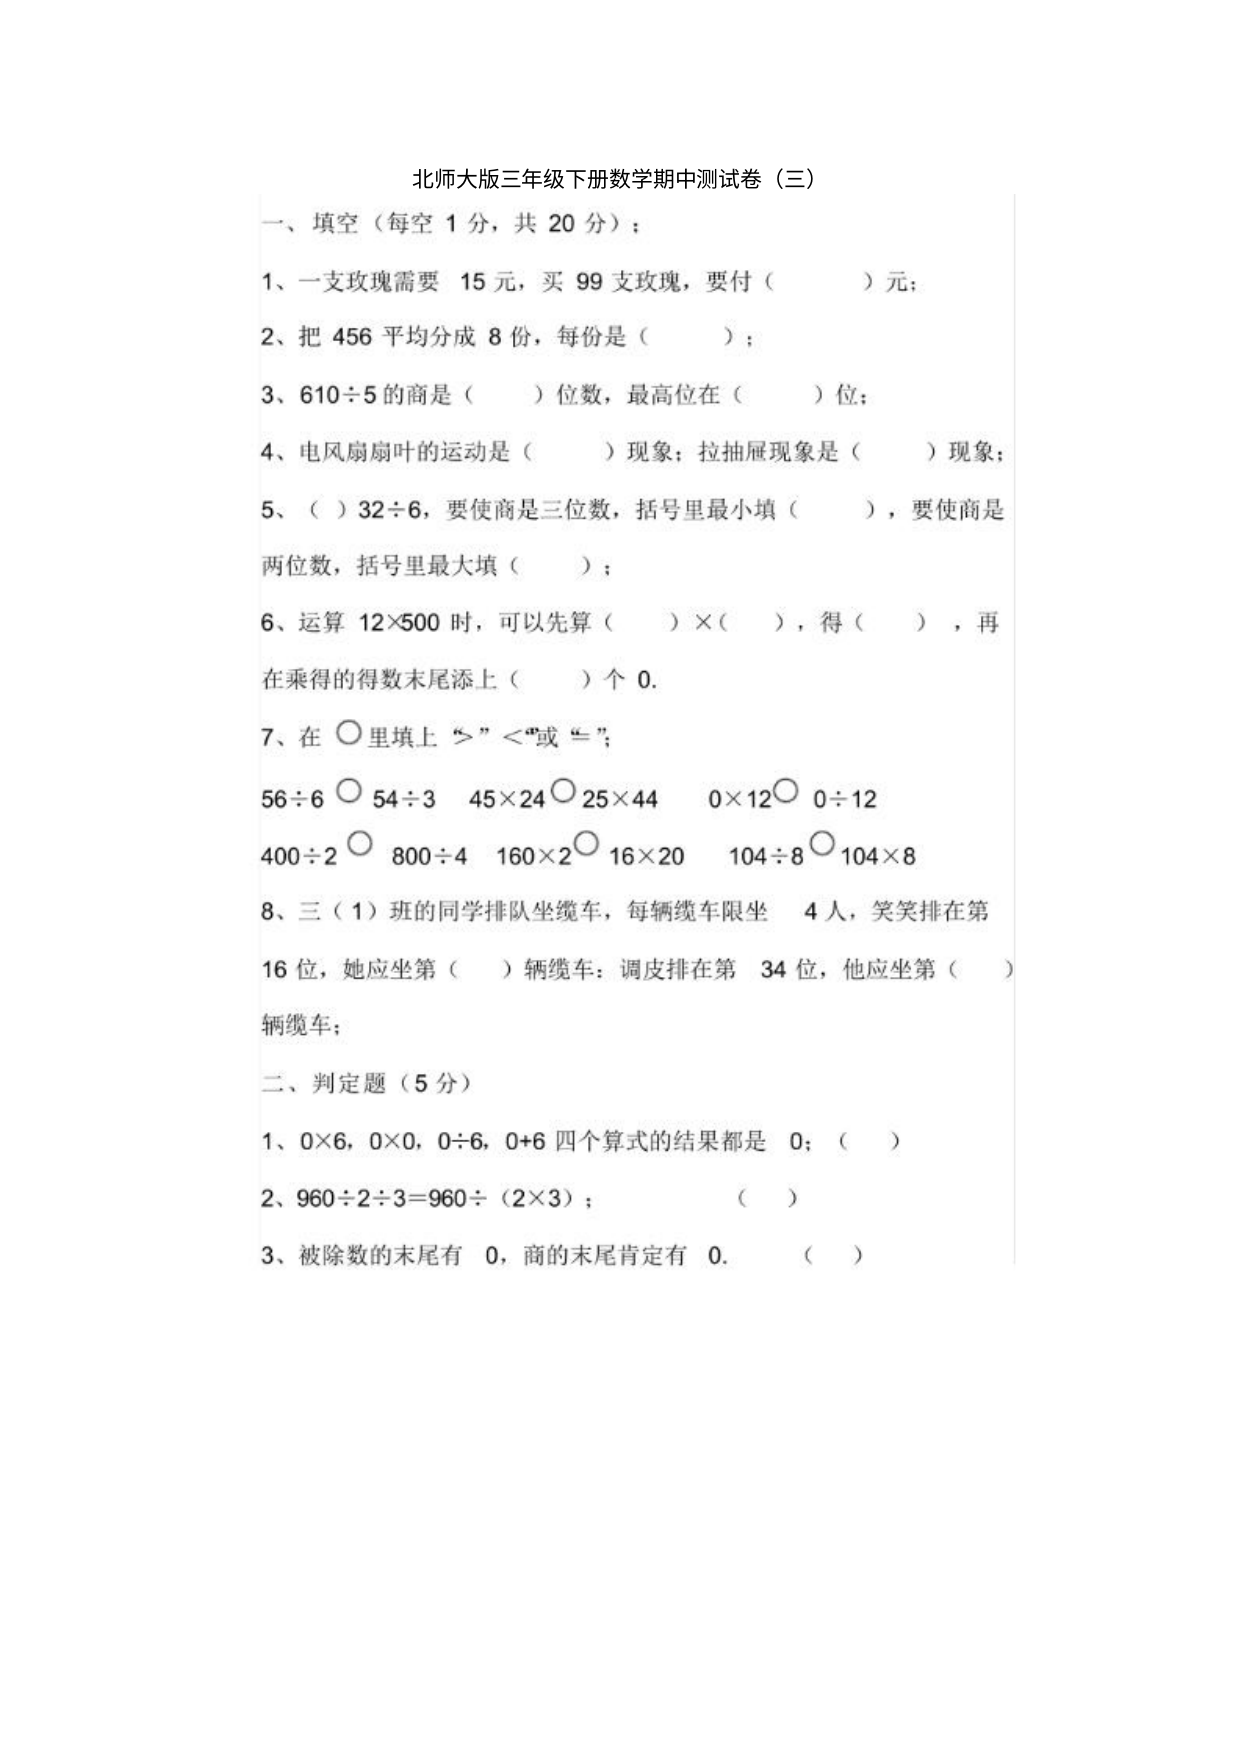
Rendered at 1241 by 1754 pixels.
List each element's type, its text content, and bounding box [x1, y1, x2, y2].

picture [224, 194, 1016, 1314]
text 北师大版三年级下册数学期中测试卷（三） [187, 162, 1053, 194]
